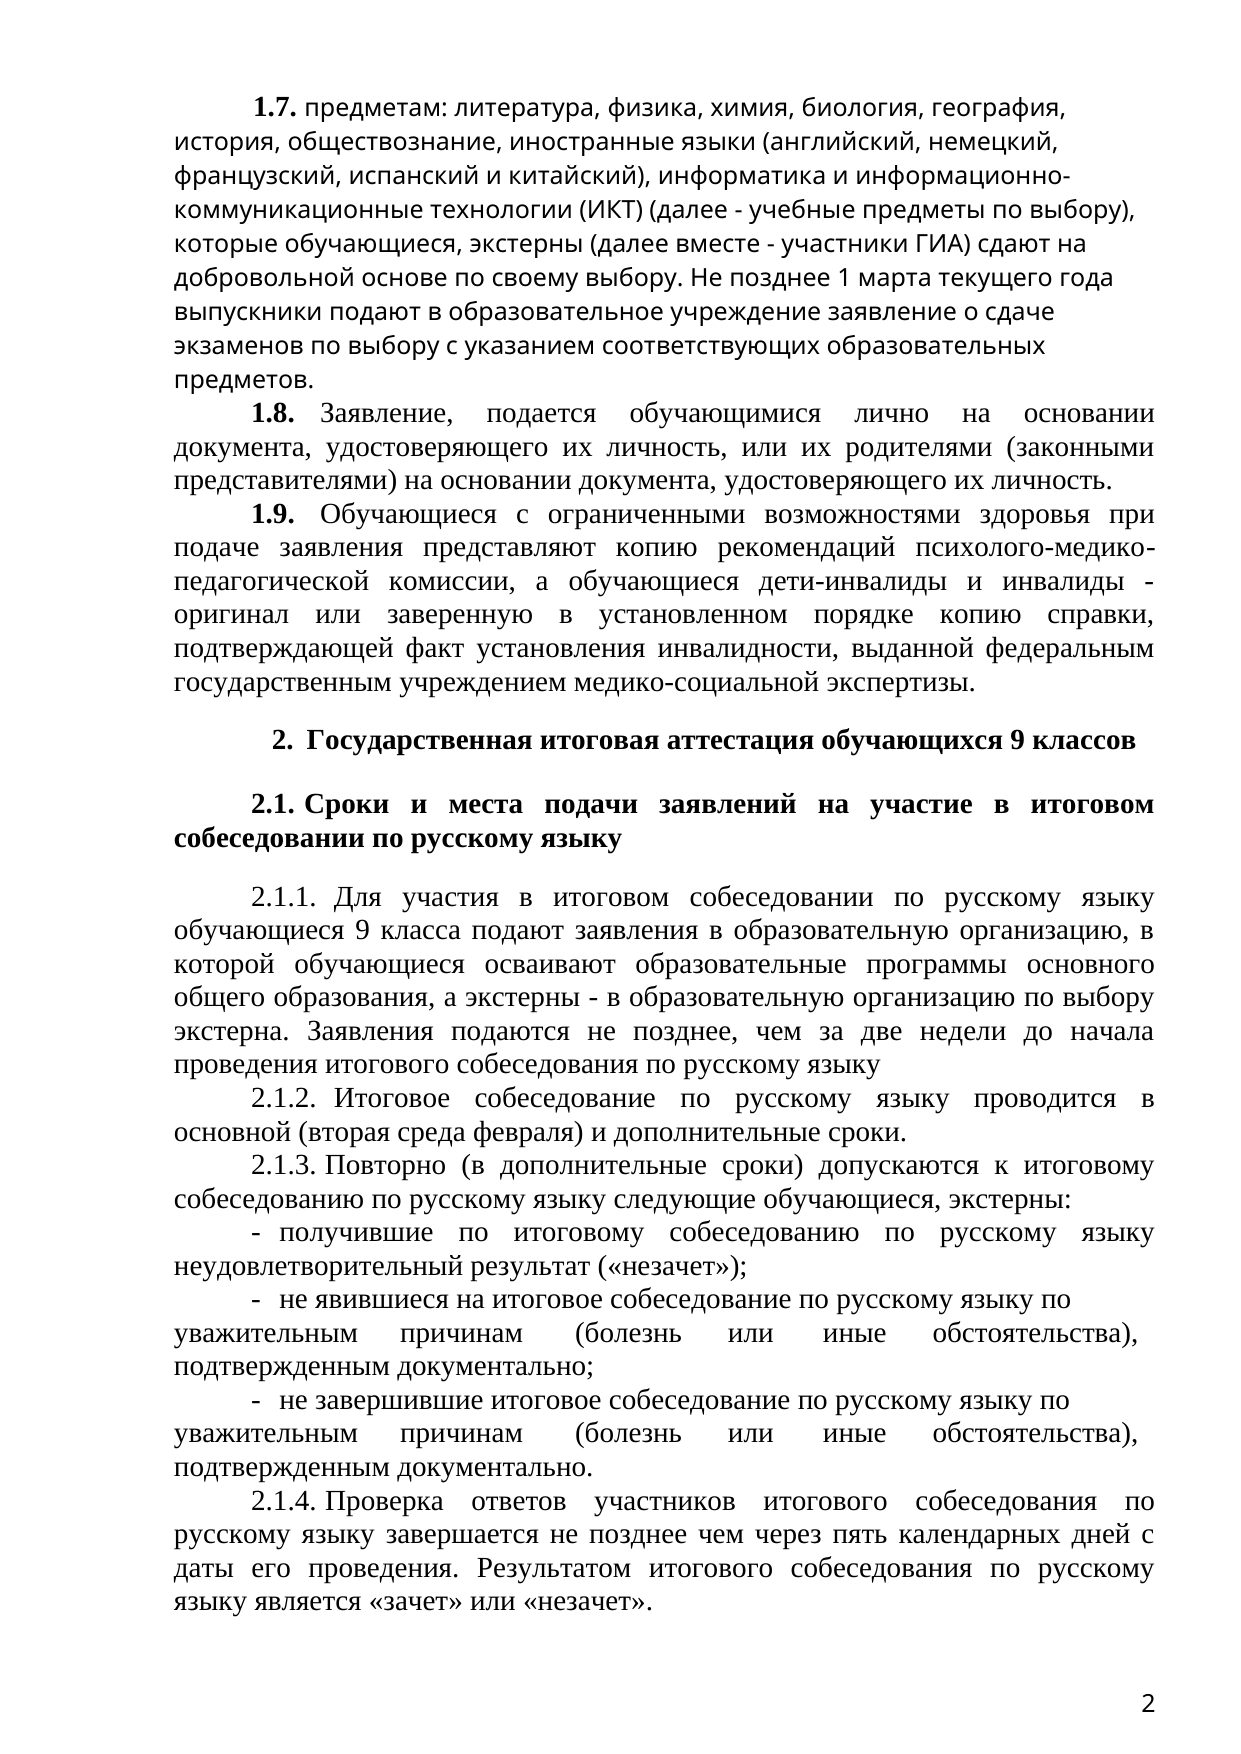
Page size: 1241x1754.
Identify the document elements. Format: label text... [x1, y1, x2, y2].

text подтвержденным документально. [174, 1449, 1155, 1483]
list Проверка ответов участников итогового собеседования по русскому языку завершается не позднее чем через пять календарных дней с даты его проведения. Результатом итогового собеседования по русскому языку является «зачет» или «незачет». [174, 1483, 1155, 1617]
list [174, 89, 1155, 396]
list Итоговое собеседование по русскому языку проводится в основной (вторая среда февраля) и дополнительные сроки. [174, 1081, 1155, 1148]
list Повторно (в дополнительные сроки) допускаются к итоговому собеседованию по русскому языку следующие обучающиеся, экстерны: [174, 1148, 1155, 1215]
text уважительным причинам (болезнь или иные обстоятельства), [174, 1315, 1155, 1349]
text подтвержденным документально; [174, 1349, 1155, 1382]
list получившие по итоговому собеседованию по русскому языку неудовлетворительный результат («незачет»); [174, 1215, 1155, 1282]
list Сроки и места подачи заявлений на участие в итоговом собеседовании по русскому языку [174, 786, 1155, 854]
list не явившиеся на итоговое собеседование по русскому языку по [174, 1282, 1155, 1315]
list не завершившие итоговое собеседование по русскому языку по [174, 1382, 1155, 1416]
text уважительным причинам (болезнь или иные обстоятельства), [174, 1416, 1155, 1449]
list Заявление, подается обучающимися лично на основании документа, удостоверяющего их личность, или их родителями (законными представителями) на основании документа, удостоверяющего их личность. [174, 396, 1155, 496]
list Для участия в итоговом собеседовании по русскому языку обучающиеся 9 класса подают заявления в образовательную организацию, в которой обучающиеся осваивают образовательные программы основного общего образования, а экстерны - в образовательную организацию по выбору экстерна. Заявления подаются не позднее, чем за две недели до начала проведения итогового собеседования по русскому языку [174, 879, 1155, 1081]
list Обучающиеся с ограниченными возможностями здоровья при подаче заявления представляют копию рекомендаций психолого-медикопедагогической комиссии, а обучающиеся дети-инвалиды и инвалиды - оригинал или заверенную в установленном порядке копию справки, подтверждающей факт установления инвалидности, выданной федеральным государственным учреждением медико-социальной экспертизы. [174, 496, 1155, 698]
list Государственная итоговая аттестация обучающихся 9 классов [272, 726, 1155, 755]
